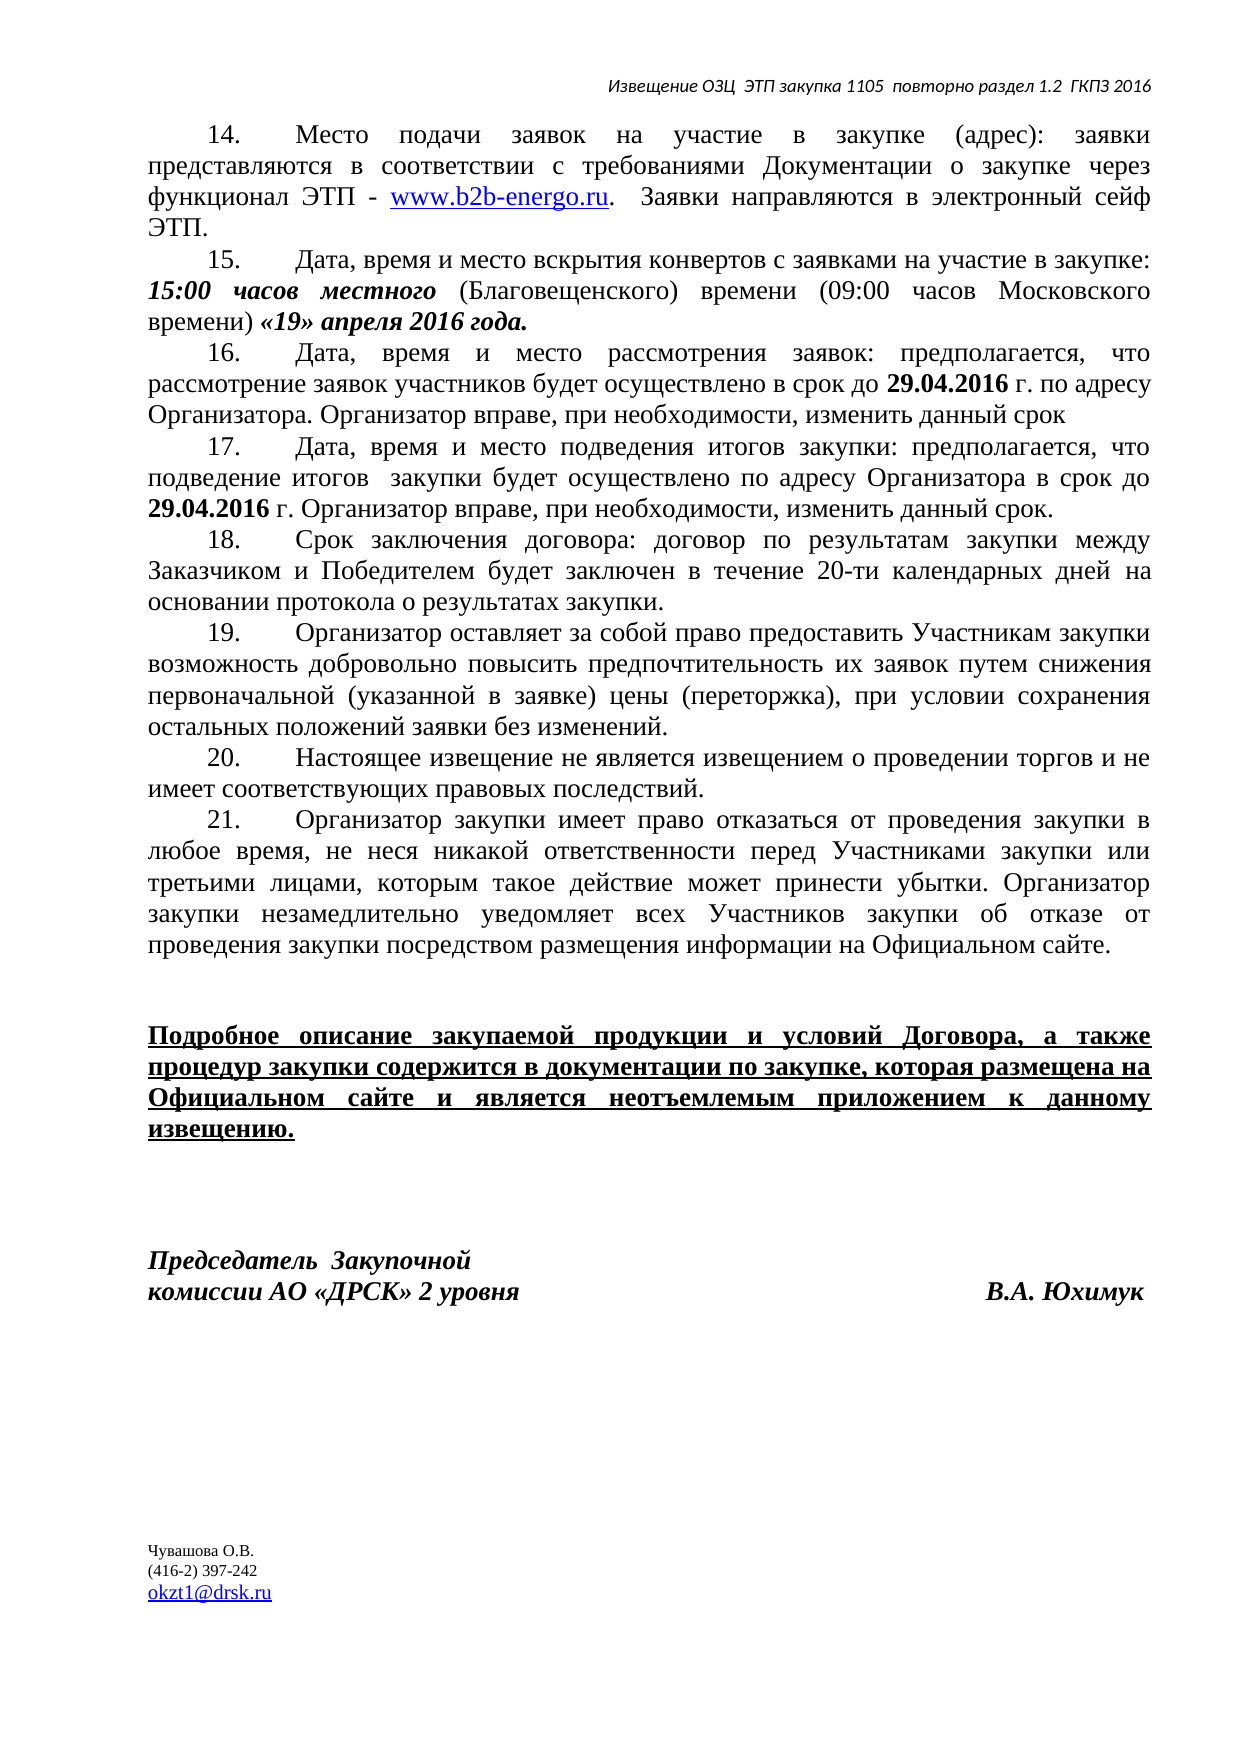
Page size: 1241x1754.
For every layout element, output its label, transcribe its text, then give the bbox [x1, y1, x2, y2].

list Срок заключения договора: договор по результатам закупки между Заказчиком и Победителем будет заключен в течение 20-ти календарных дней на основании протокола о результатах закупки. [148, 523, 1152, 616]
list Дата, время и место подведения итогов закупки: предполагается, что подведение итогов закупки будет осуществлено по адресу Организатора в срок до 29.04.2016 г. Организатор вправе, при необходимости, изменить данный срок. [148, 429, 1152, 523]
list Организатор закупки имеет право отказаться от проведения закупки в любое время, не неся никакой ответственности перед Участниками закупки или третьими лицами, которым такое действие может принести убытки. Организатор закупки незамедлительно уведомляет всех Участников закупки об отказе от проведения закупки посредством размещения информации на Официальном сайте. [148, 803, 1152, 959]
text Подробное описание закупаемой продукции и условий Договора, а также процедур закупки содержится в документации по закупке, которая размещена на Официальном сайте и является неотъемлемым приложением к данному извещению. [148, 1110, 1152, 1143]
list Дата, время и место вскрытия конвертов с заявками на участие в закупке: 15:00 часов местного (Благовещенского) времени (09:00 часов Московского времени) «19» апреля 2016 года. [148, 243, 1152, 336]
list Настоящее извещение не является извещением о проведении торгов и не имеет соответствующих правовых последствий. [148, 741, 1152, 803]
text комиссии АО «ДРСК» 2 уровня В.А. Юхимук [148, 1275, 1152, 1306]
list Дата, время и место рассмотрения заявок: предполагается, что рассмотрение заявок участников будет осуществлено в срок до 29.04.2016 г. по адресу Организатора. Организатор вправе, при необходимости, изменить данный срок [148, 336, 1152, 429]
text Председатель Закупочной [148, 1244, 1152, 1275]
list Место подачи заявок на участие в закупке (адрес): заявки представляются в соответствии с требованиями Документации о закупке через функционал ЭТП - www.b2b-energo.ru. Заявки направляются в электронный сейф ЭТП. [148, 118, 1152, 243]
text Чувашова О.В. [148, 1541, 1152, 1560]
text Подробное описание закупаемой продукции и условий Договора, а также процедур закупки содержится в документации по закупке, которая размещена на Официальном сайте и является неотъемлемым приложением к данному извещению. [148, 1048, 1152, 1077]
list Организатор оставляет за собой право предоставить Участникам закупки возможность добровольно повысить предпочтительность их заявок путем снижения первоначальной (указанной в заявке) цены (переторжка), при условии сохранения остальных положений заявки без изменений. [148, 616, 1152, 741]
text Подробное описание закупаемой продукции и условий Договора, а также процедур закупки содержится в документации по закупке, которая размещена на Официальном сайте и является неотъемлемым приложением к данному извещению. [148, 1079, 1152, 1108]
text okzt1@drsk.ru [148, 1579, 1152, 1604]
text Подробное описание закупаемой продукции и условий Договора, а также процедур закупки содержится в документации по закупке, которая размещена на Официальном сайте и является неотъемлемым приложением к данному извещению. [148, 1019, 1152, 1046]
text (416-2) 397-242 [148, 1560, 1152, 1579]
